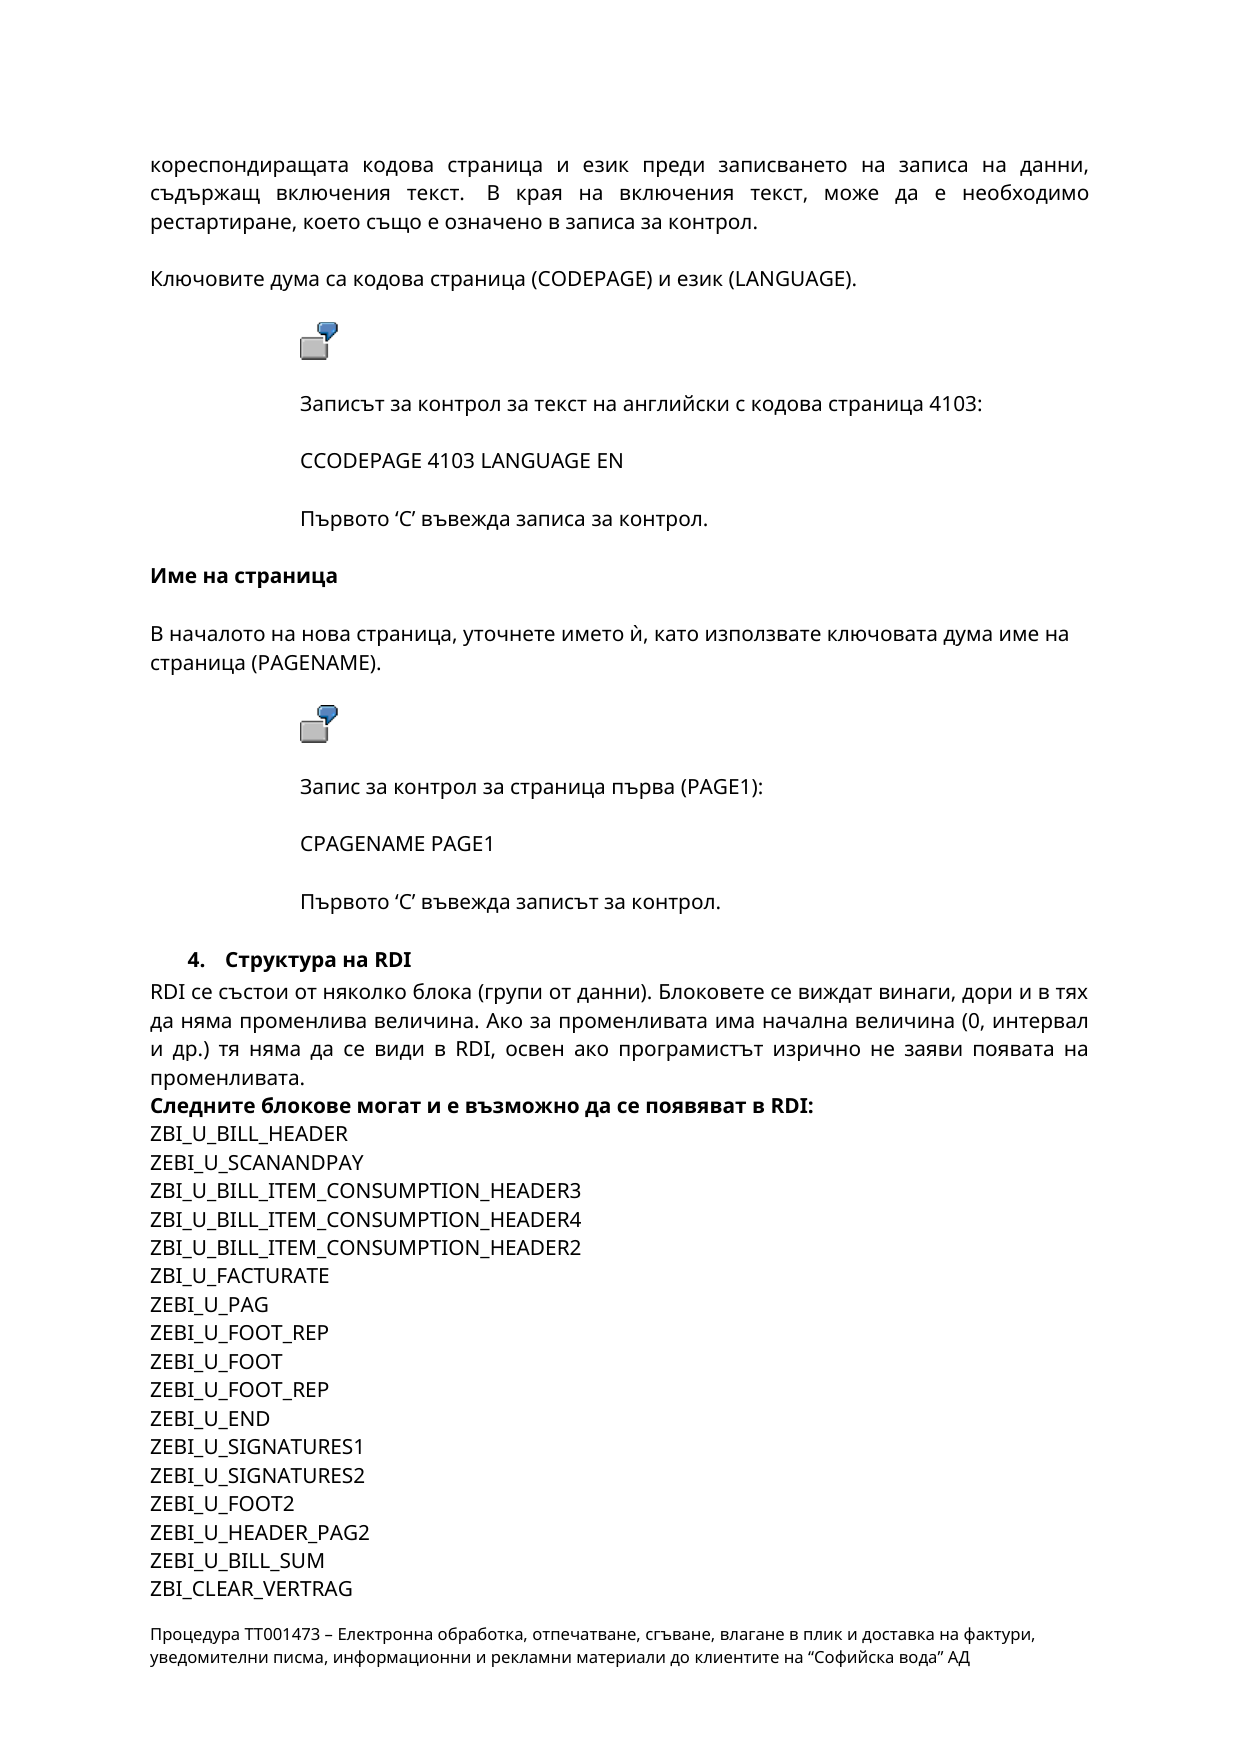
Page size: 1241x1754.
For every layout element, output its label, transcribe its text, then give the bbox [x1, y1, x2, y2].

text ZEBI_U_SIGNATURES1 [150, 1432, 1090, 1461]
text CPAGENAME PAGE1 [300, 829, 1090, 858]
text В началото на нова страница, уточнете името ѝ, като използвате ключовата дума име на страница (PAGENAME). [150, 619, 1090, 676]
text ZEBI_U_HEADER_PAG2 [150, 1518, 1090, 1546]
text Записът за контрол за текст на английски с кодова страница 4103: [300, 389, 1090, 417]
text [150, 150, 1090, 235]
text ZEBI_U_SIGNATURES2 [150, 1461, 1090, 1489]
text Име на страница [150, 562, 1090, 590]
text ZEBI_U_PAG [150, 1290, 1090, 1318]
text ZEBI_U_END [150, 1404, 1090, 1432]
text ZEBI_U_FOOT [150, 1347, 1090, 1375]
text ZBI_U_BILL_ITEM_CONSUMPTION_HEADER3 [150, 1176, 1090, 1205]
text ZBI_U_BILL_ITEM_CONSUMPTION_HEADER2 [150, 1233, 1090, 1262]
text RDI се състои от няколко блока (групи от данни). Блоковете се виждат винаги, дори и в тях да няма променлива величина. Ако за променливата има начална величина (0, интервал и др.) тя няма да се види в RDI, освен ако програмистът изрично не заяви появата на променливата. [150, 977, 1090, 1091]
picture [300, 322, 338, 360]
text ZBI_U_BILL_ITEM_CONSUMPTION_HEADER4 [150, 1205, 1090, 1233]
text ZEBI_U_FOOT_REP [150, 1375, 1090, 1404]
text ZBI_CLEAR_VERTRAG [150, 1574, 1090, 1603]
picture [300, 705, 338, 743]
text ZBI_U_FACTURATE [150, 1262, 1090, 1290]
text CCODEPAGE 4103 LANGUAGE EN [300, 446, 1090, 475]
text ZEBI_U_SCANANDPAY [150, 1148, 1090, 1176]
text ZEBI_U_FOOT_REP [150, 1318, 1090, 1347]
text Ключовите дума са кодова страница (CODEPAGE) и език (LANGUAGE). [150, 264, 1090, 293]
text Първото ‘C’ въвежда записа за контрол. [300, 504, 1090, 532]
text ZEBI_U_BILL_SUM [150, 1546, 1090, 1574]
text Запис за контрол за страница първа (PAGE1): [300, 772, 1090, 800]
text ZBI_U_BILL_HEADER [150, 1119, 1090, 1148]
subtitle Структура на RDI [187, 945, 1090, 973]
text Първото ‘C’ въвежда записът за контрол. [300, 887, 1090, 916]
text Следните блокове могат и е възможно да се появяват в RDI: [150, 1091, 1090, 1119]
text ZEBI_U_FOOT2 [150, 1489, 1090, 1518]
